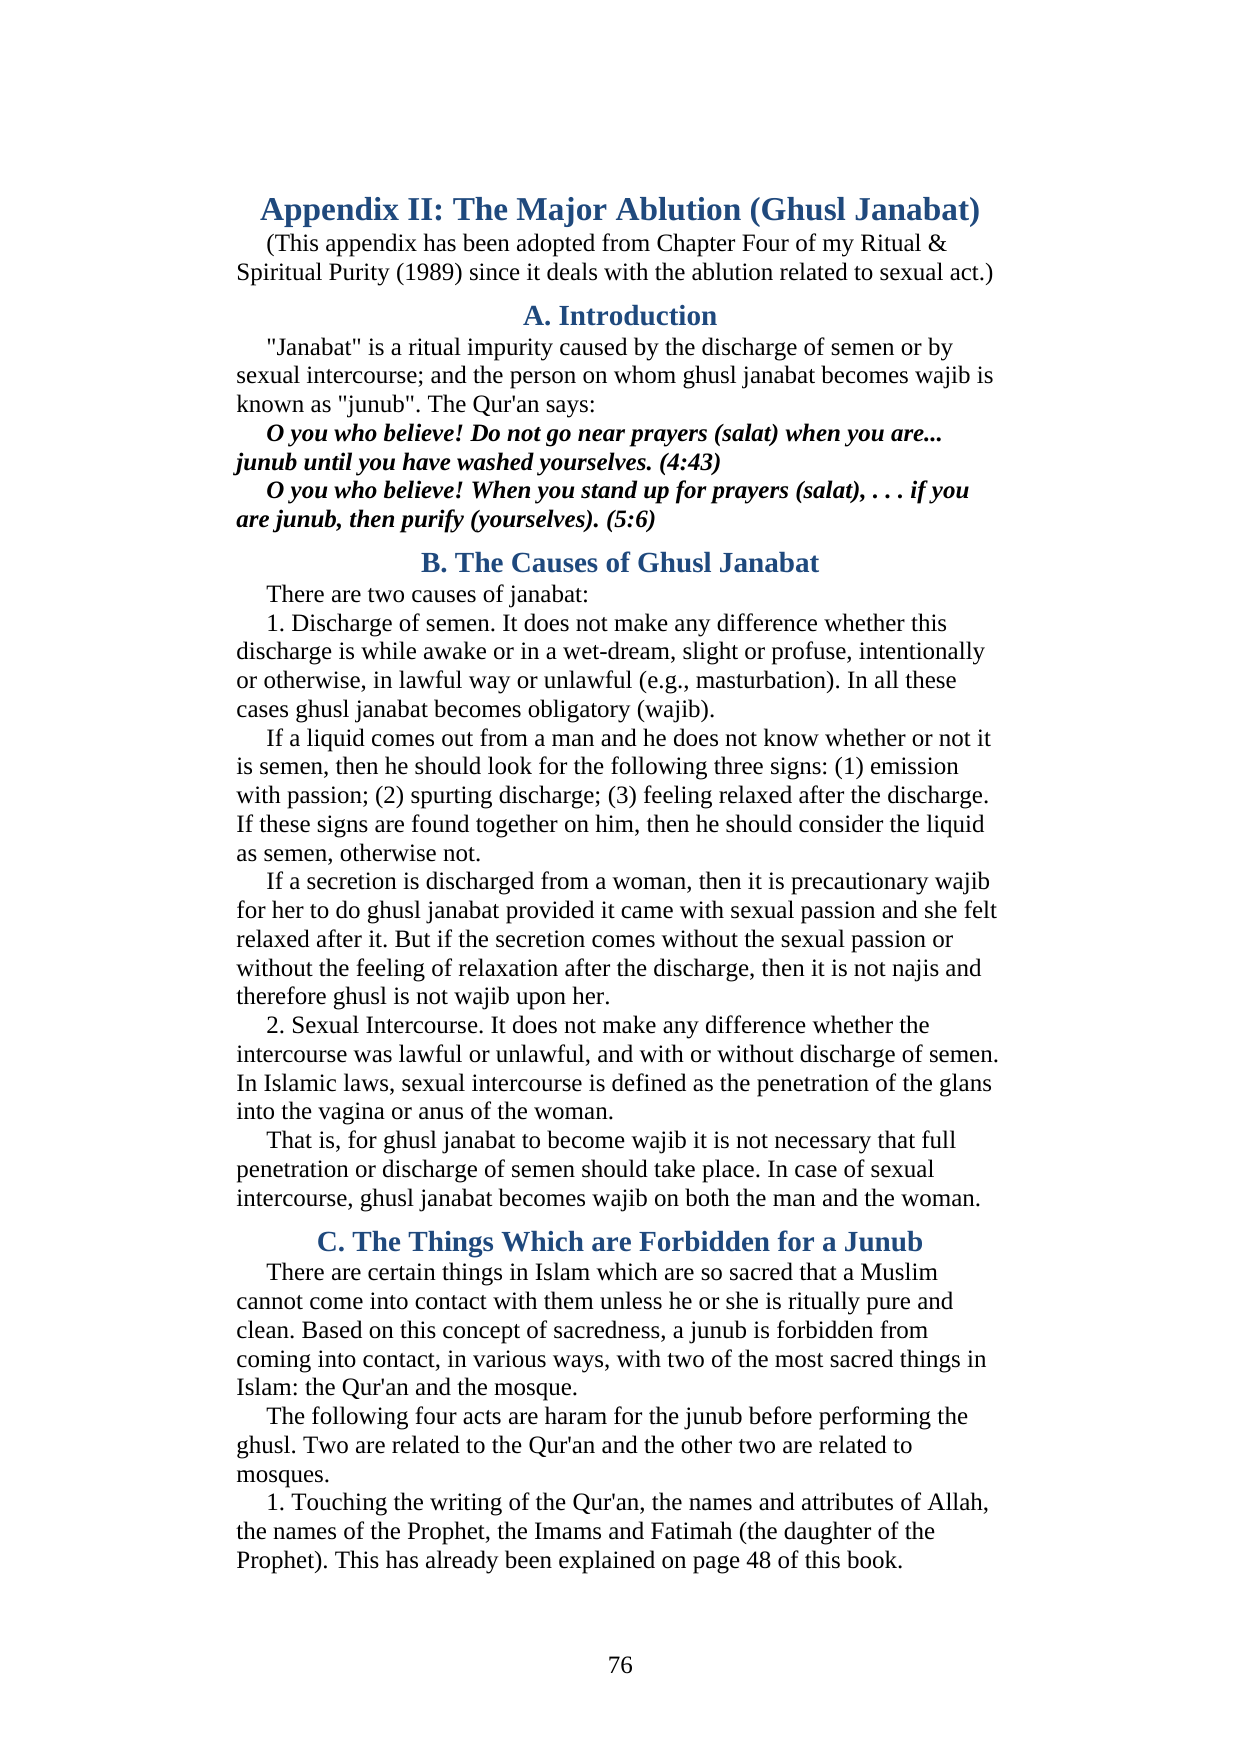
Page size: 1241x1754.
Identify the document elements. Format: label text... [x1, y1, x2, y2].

text O you who believe! When you stand up for prayers (salat), . . . if you are junub, then purify (yourselves). (5:6) [236, 475, 1004, 533]
text That is, for ghusl janabat to become wajib it is not necessary that full penetration or discharge of semen should take place. In case of sexual intercourse, ghusl janabat becomes wajib on both the man and the woman. [236, 1125, 1004, 1211]
text The following four acts are haram for the junub before performing the ghusl. Two are related to the Qur'an and the other two are related to mosques. [236, 1401, 1004, 1487]
text There are certain things in Islam which are so sacred that a Muslim cannot come into contact with them unless he or she is ritually pure and clean. Based on this concept of sacredness, a junub is forbidden from coming into contact, in various ways, with two of the most sacred things in Islam: the Qur'an and the mosque. [236, 1257, 1004, 1401]
subtitle C. The Things Which are Forbidden for a Junub [236, 1224, 1004, 1257]
text "Janabat" is a ritual impurity caused by the discharge of semen or by sexual intercourse; and the person on whom ghusl janabat becomes wajib is known as "junub". The Qur'an says: [236, 332, 1004, 418]
text If a secretion is discharged from a woman, then it is precautionary wajib for her to do ghusl janabat provided it came with sexual passion and she felt relaxed after it. But if the secretion comes without the sexual passion or without the feeling of relaxation after the discharge, then it is not najis and therefore ghusl is not wajib upon her. [236, 866, 1004, 1010]
text 1. Discharge of semen. It does not make any difference whether this discharge is while awake or in a wet-dream, slight or profuse, intentionally or otherwise, in lawful way or unlawful (e.g., masturbation). In all these cases ghusl janabat becomes obligatory (wajib). [236, 608, 1004, 723]
subtitle A. Introduction [236, 298, 1004, 332]
text There are two causes of janabat: [236, 579, 1004, 608]
text If a liquid comes out from a man and he does not know whether or not it is semen, then he should look for the following three signs: (1) emission with passion; (2) spurting discharge; (3) feeling relaxed after the discharge. If these signs are found together on him, then he should consider the liquid as semen, otherwise not. [236, 723, 1004, 866]
text (This appendix has been adopted from Chapter Four of my Ritual & Spiritual Purity (1989) since it deals with the ablution related to sexual act.) [236, 228, 1004, 286]
text 2. Sexual Intercourse. It does not make any difference whether the intercourse was lawful or unlawful, and with or without discharge of semen. In Islamic laws, sexual intercourse is defined as the penetration of the glans into the vagina or anus of the woman. [236, 1010, 1004, 1125]
text O you who believe! Do not go near prayers (salat) when you are... junub until you have washed yourselves. (4:43) [236, 418, 1004, 475]
subtitle Appendix II: The Major Ablution (Ghusl Janabat) [236, 190, 1004, 228]
text 1. Touching the writing of the Qur'an, the names and attributes of Allah, the names of the Prophet, the Imams and Fatimah (the daughter of the Prophet). This has already been explained on page 48 of this book. [236, 1487, 1004, 1574]
subtitle B. The Causes of Ghusl Janabat [236, 545, 1004, 579]
